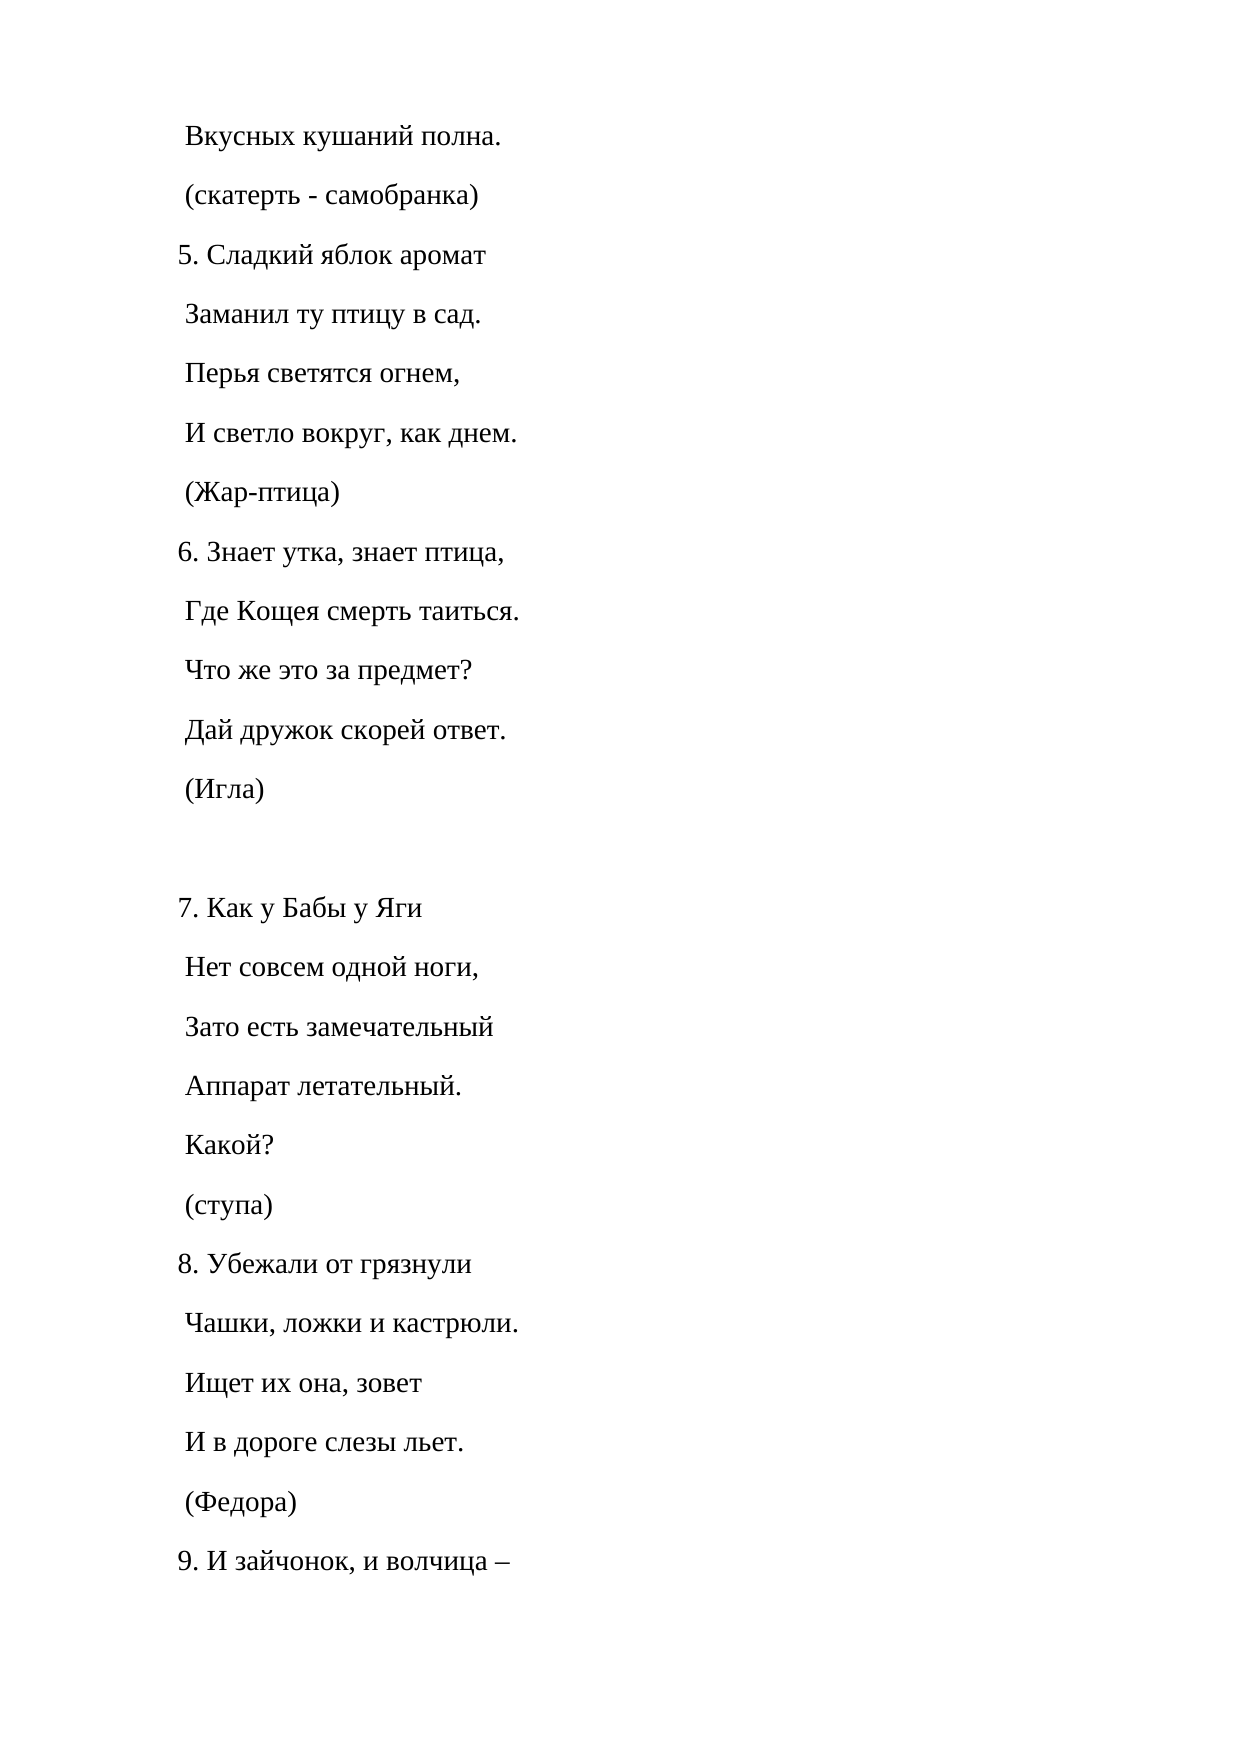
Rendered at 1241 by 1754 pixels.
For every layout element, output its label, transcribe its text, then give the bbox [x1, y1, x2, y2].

text 7. Как у Бабы у Яги [177, 890, 1152, 923]
text (скатерть - самобранка) [177, 177, 1152, 211]
text Нет совсем одной ноги, [177, 949, 1152, 983]
text Аппарат летательный. [177, 1068, 1152, 1102]
text 6. Знает утка, знает птица, [177, 534, 1152, 567]
text Зато есть замечательный [177, 1009, 1152, 1042]
text 9. И зайчонок, и волчица – [177, 1543, 1152, 1577]
text 5. Сладкий яблок аромат [177, 237, 1152, 270]
text Чашки, ложки и кастрюли. [177, 1306, 1152, 1339]
text И в дороге слезы льет. [177, 1424, 1152, 1458]
text Заманил ту птицу в сад. [177, 296, 1152, 330]
text Что же это за предмет? [177, 652, 1152, 686]
text 8. Убежали от грязнули [177, 1246, 1152, 1280]
text Перья светятся огнем, [177, 356, 1152, 389]
text (Федора) [177, 1484, 1152, 1517]
text Какой? [177, 1127, 1152, 1161]
text Дай дружок скорей ответ. [177, 712, 1152, 745]
text И светло вокруг, как днем. [177, 415, 1152, 448]
text (Жар-птица) [177, 474, 1152, 508]
text Вкусных кушаний полна. [177, 118, 1152, 152]
text Где Кощея смерть таиться. [177, 593, 1152, 627]
text Ищет их она, зовет [177, 1365, 1152, 1398]
text (ступа) [177, 1187, 1152, 1220]
text (Игла) [177, 771, 1152, 805]
